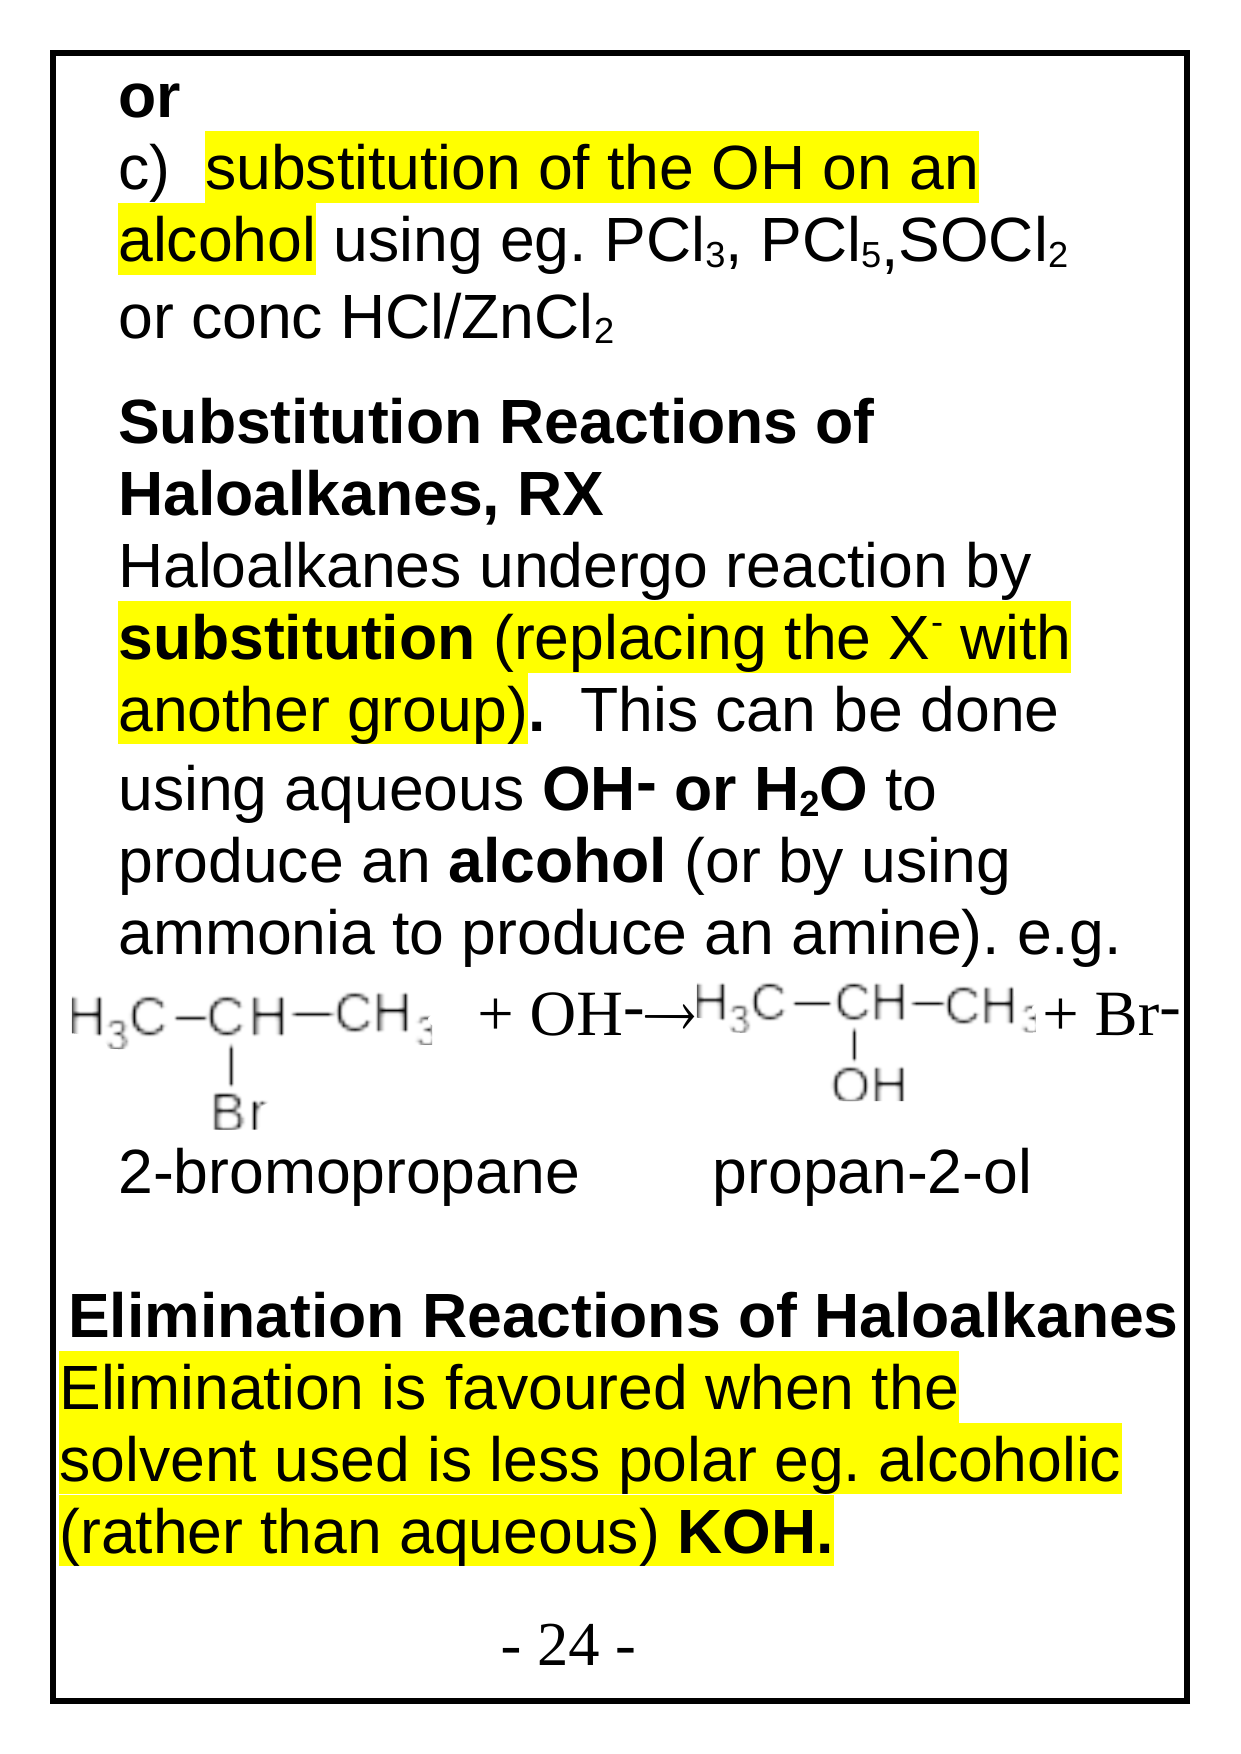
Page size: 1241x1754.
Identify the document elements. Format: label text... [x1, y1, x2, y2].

list or [118, 59, 1123, 131]
list Elimination Reactions of Haloalkanes [68, 1279, 1181, 1351]
list + + Br- [68, 967, 1181, 1049]
list c) substitution of the OH on an alcohol using eg. PCl3, PCl5,SOCl2 or conc HCl/ZnCl2 [118, 131, 1123, 352]
list 2-bromopropane propan-2-ol [118, 1135, 1123, 1207]
list Haloalkanes undergo reaction by substitution (replacing the X- with another group). This can be done using aqueous OH- or H2O to produce an alcohol (or by using ammonia to produce an amine). e.g. [118, 529, 1123, 967]
subtitle Substitution Reactions of Haloalkanes, RX [118, 385, 1123, 529]
list Elimination is favoured when the solvent used is less polar eg. alcoholic (rather than aqueous) KOH. [59, 1351, 1123, 1566]
